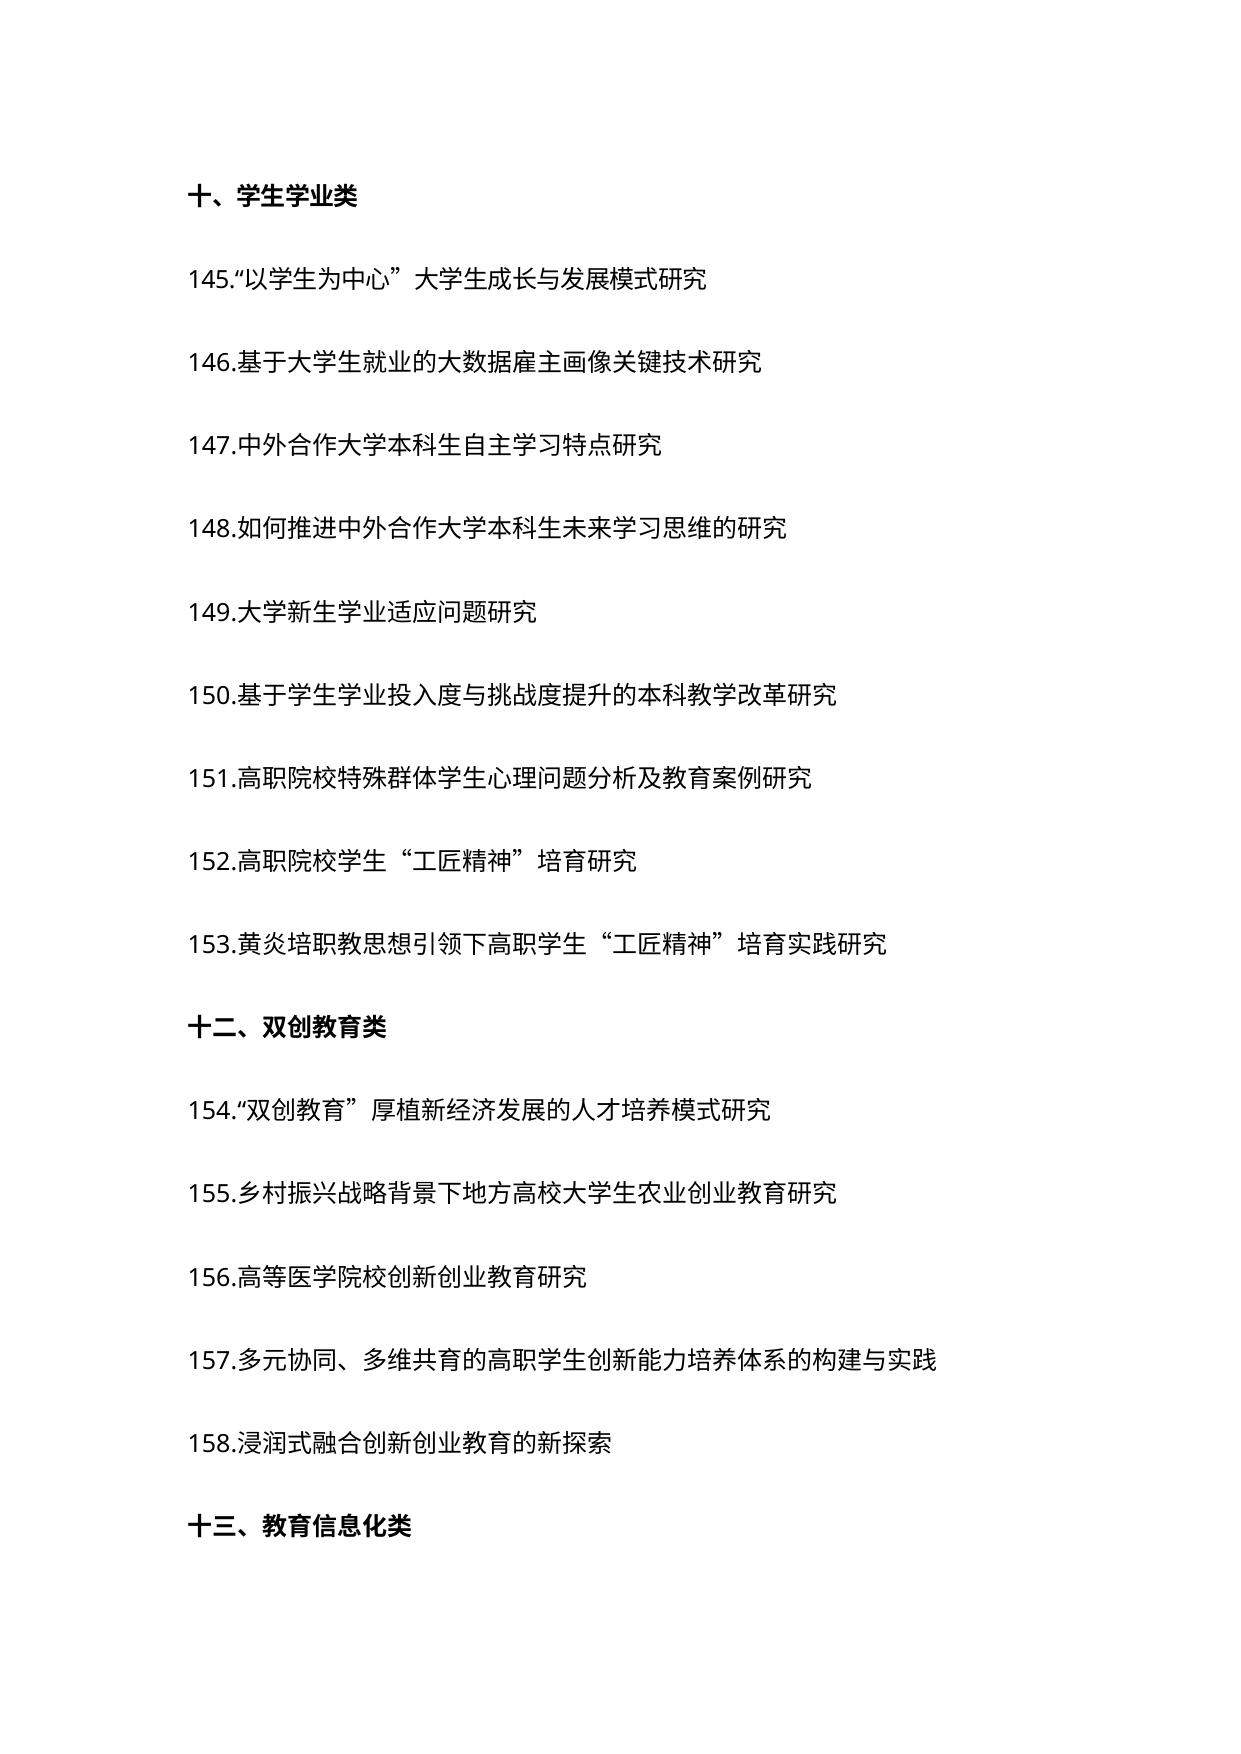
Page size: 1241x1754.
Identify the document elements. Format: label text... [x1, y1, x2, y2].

text 152.高职院校学生“工匠精神”培育研究 [187, 827, 1053, 892]
text 157.多元协同、多维共育的高职学生创新能力培养体系的构建与实践 [187, 1326, 1053, 1391]
text 156.高等医学院校创新创业教育研究 [187, 1243, 1053, 1308]
text 146.基于大学生就业的大数据雇主画像关键技术研究 [187, 328, 1053, 393]
text 151.高职院校特殊群体学生心理问题分析及教育案例研究 [187, 744, 1053, 809]
text 153.黄炎培职教思想引领下高职学生“工匠精神”培育实践研究 [187, 910, 1053, 975]
text 十、学生学业类 [187, 162, 1053, 227]
text 十三、教育信息化类 [187, 1492, 1053, 1557]
text 154.“双创教育”厚植新经济发展的人才培养模式研究 [187, 1076, 1053, 1141]
text 158.浸润式融合创新创业教育的新探索 [187, 1409, 1053, 1474]
text 155.乡村振兴战略背景下地方高校大学生农业创业教育研究 [187, 1159, 1053, 1224]
text 148.如何推进中外合作大学本科生未来学习思维的研究 [187, 494, 1053, 559]
text 150.基于学生学业投入度与挑战度提升的本科教学改革研究 [187, 661, 1053, 726]
text 147.中外合作大学本科生自主学习特点研究 [187, 411, 1053, 476]
text 十二、双创教育类 [187, 993, 1053, 1058]
text 145.“以学生为中心”大学生成长与发展模式研究 [187, 245, 1053, 310]
text 149.大学新生学业适应问题研究 [187, 578, 1053, 643]
